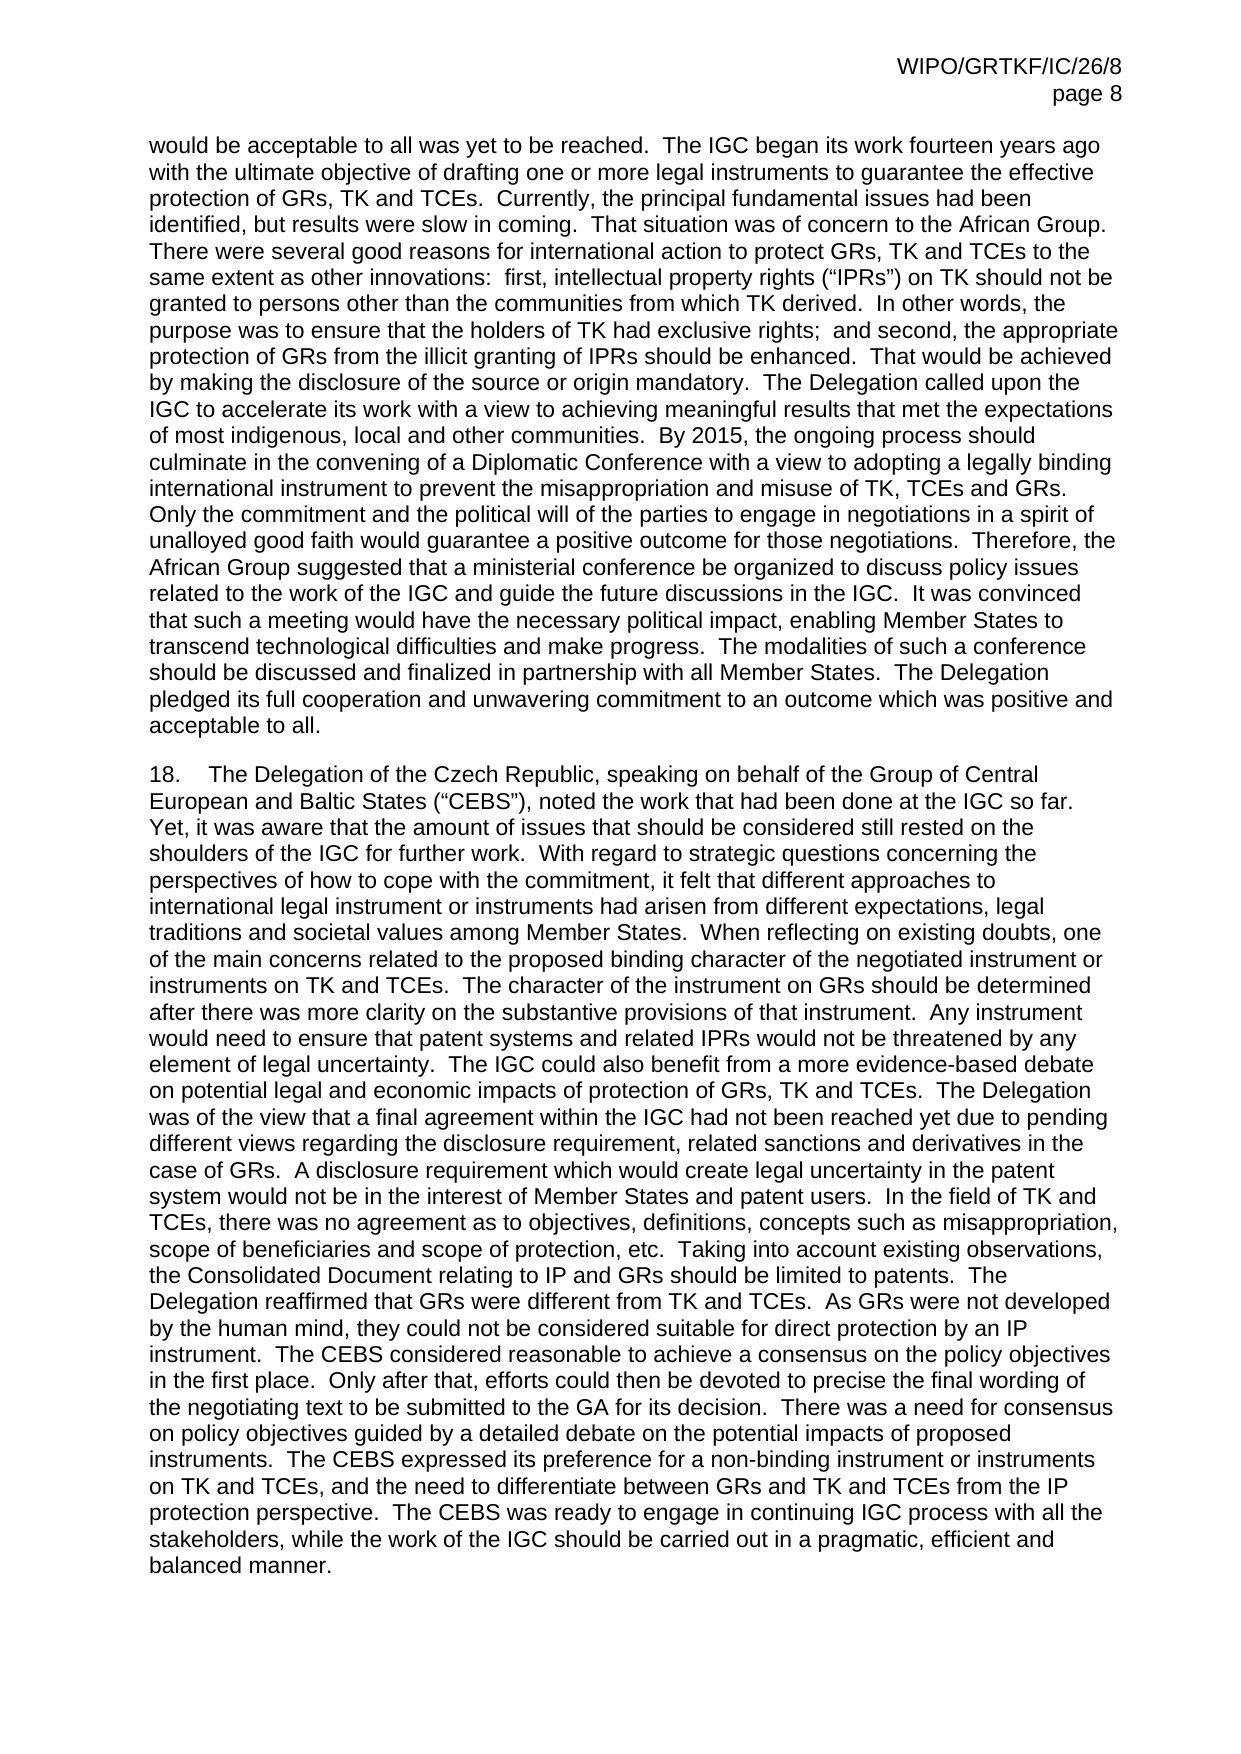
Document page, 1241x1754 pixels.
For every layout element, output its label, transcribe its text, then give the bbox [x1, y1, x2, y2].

text The Delegation of the Czech Republic, speaking on behalf of the Group of Central European and Baltic States (“CEBS”), noted the work that had been done at the IGC so far. Yet, it was aware that the amount of issues that should be considered still rested on the shoulders of the IGC for further work. With regard to strategic questions concerning the perspectives of how to cope with the commitment, it felt that different approaches to international legal instrument or instruments had arisen from different expectations, legal traditions and societal values among Member States. When reflecting on existing doubts, one of the main concerns related to the proposed binding character of the negotiated instrument or instruments on TK and TCEs. The character of the instrument on GRs should be determined after there was more clarity on the substantive provisions of that instrument. Any instrument would need to ensure that patent systems and related IPRs would not be threatened by any element of legal uncertainty. The IGC could also benefit from a more evidence-based debate on potential legal and economic impacts of protection of GRs, TK and TCEs. The Delegation was of the view that a final agreement within the IGC had not been reached yet due to pending different views regarding the disclosure requirement, related sanctions and derivatives in the case of GRs. A disclosure requirement which would create legal uncertainty in the patent system would not be in the interest of Member States and patent users. In the field of TK and TCEs, there was no agreement as to objectives, definitions, concepts such as misappropriation, scope of beneficiaries and scope of protection, etc. Taking into account existing observations, the Consolidated Document relating to IP and GRs should be limited to patents. The Delegation reaffirmed that GRs were different from TK and TCEs. As GRs were not developed by the human mind, they could not be considered suitable for direct protection by an IP instrument. The CEBS considered reasonable to achieve a consensus on the policy objectives in the first place. Only after that, efforts could then be devoted to precise the final wording of the negotiating text to be submitted to the GA for its decision. There was a need for consensus on policy objectives guided by a detailed debate on the potential impacts of proposed instruments. The CEBS expressed its preference for a non-binding instrument or instruments on TK and TCEs, and the need to differentiate between GRs and TK and TCEs from the IP protection perspective. The CEBS was ready to engage in continuing IGC process with all the stakeholders, while the work of the IGC should be carried out in a pragmatic, efficient and balanced manner. [149, 761, 1122, 1578]
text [149, 132, 1122, 738]
